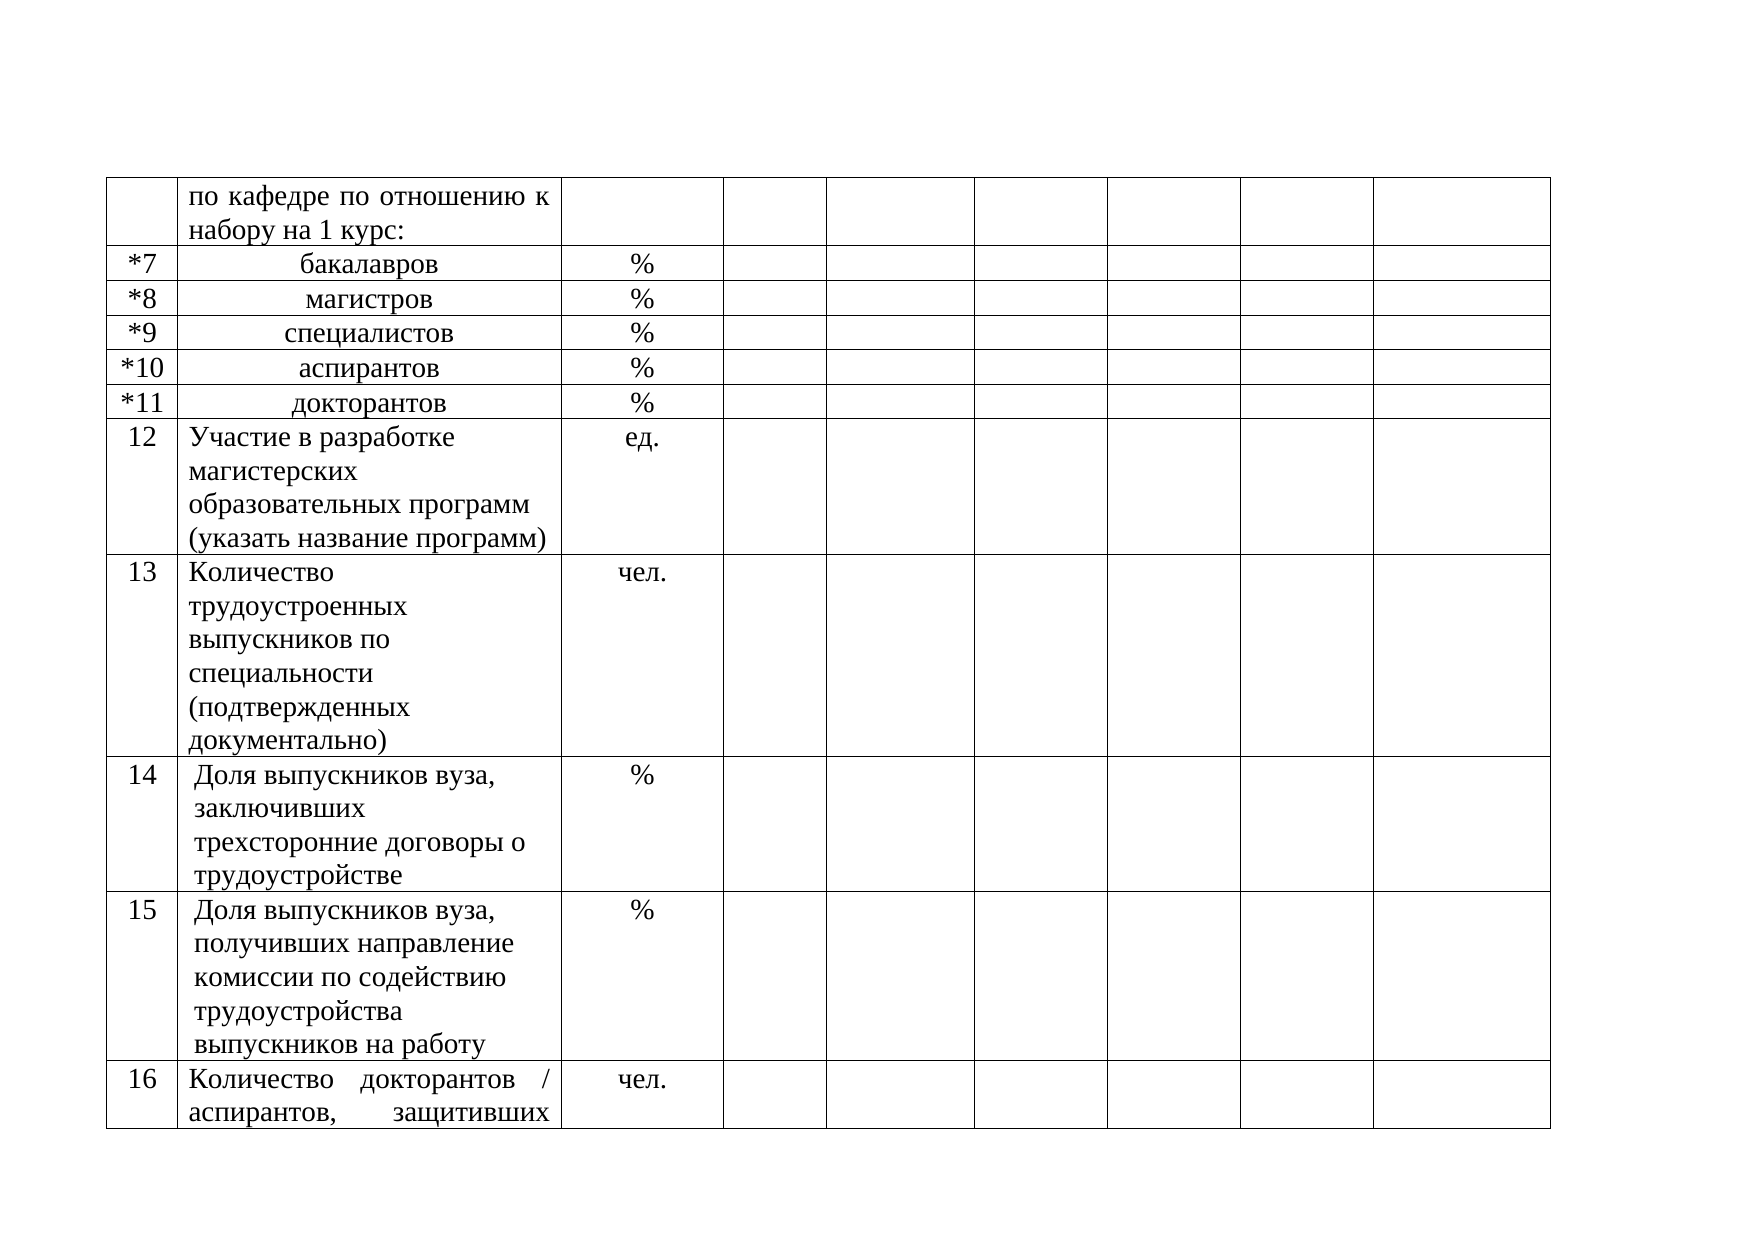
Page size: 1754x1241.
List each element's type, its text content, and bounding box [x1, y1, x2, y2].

table_cell [1241, 350, 1373, 384]
table_cell чел. [562, 1061, 723, 1128]
table_cell % [562, 757, 723, 891]
table_cell [975, 555, 1107, 756]
table_cell *10 [107, 350, 177, 384]
table_cell [827, 555, 974, 756]
table_cell аспирантов [178, 350, 561, 384]
table_cell [975, 1061, 1107, 1128]
table_cell [1241, 892, 1373, 1060]
table_cell *6 [107, 178, 177, 245]
table_cell [1241, 1061, 1373, 1128]
table_cell [1108, 281, 1240, 314]
table_cell [1108, 555, 1240, 756]
table_cell [1374, 757, 1550, 891]
table_cell % [562, 385, 723, 418]
table_cell [1374, 385, 1550, 418]
table_cell [724, 419, 826, 553]
table_cell [827, 1061, 974, 1128]
table_cell [1241, 281, 1373, 314]
table_cell [975, 350, 1107, 384]
table_cell Участие в разработке магистерских образовательных программ (указать название программ) [178, 419, 561, 553]
table_cell % [562, 350, 723, 384]
table_cell % [562, 178, 723, 245]
table_cell [1374, 316, 1550, 349]
table_cell [1374, 419, 1550, 553]
table_cell [724, 1061, 826, 1128]
table_cell [1108, 178, 1240, 245]
table_cell [1374, 178, 1550, 245]
table_cell % [562, 281, 723, 314]
table_cell [1108, 419, 1240, 553]
table_cell [724, 316, 826, 349]
table_cell [1241, 385, 1373, 418]
table_cell [975, 757, 1107, 891]
table_cell [827, 178, 974, 245]
table_cell [1374, 281, 1550, 314]
table_cell [724, 350, 826, 384]
table_cell [1108, 757, 1240, 891]
table_cell 15 [107, 892, 177, 1060]
table_cell [827, 757, 974, 891]
table_cell [724, 246, 826, 280]
table_cell *9 [107, 316, 177, 349]
table_cell *7 [107, 246, 177, 280]
table_cell [1108, 246, 1240, 280]
table_cell [1241, 757, 1373, 891]
table_cell [724, 178, 826, 245]
table_cell [1374, 892, 1550, 1060]
table_cell *8 [107, 281, 177, 314]
table_cell 12 [107, 419, 177, 553]
table_cell *11 [107, 385, 177, 418]
table_cell [1108, 385, 1240, 418]
table_cell Количество трудоустроенных выпускников по специальности (подтвержденных документально) [178, 555, 561, 756]
table_cell [1241, 316, 1373, 349]
table_cell [827, 350, 974, 384]
table_cell 14 [107, 757, 177, 891]
table_cell [1108, 350, 1240, 384]
table_cell 16 [107, 1061, 177, 1128]
table_cell Доля выпускников вуза, заключивших трехсторонние договоры о трудоустройстве [178, 757, 561, 891]
table_cell [975, 892, 1107, 1060]
table_cell % [562, 316, 723, 349]
table_cell 13 [107, 555, 177, 756]
table_cell [975, 246, 1107, 280]
table_cell [724, 892, 826, 1060]
table_cell [724, 385, 826, 418]
table_cell [1241, 178, 1373, 245]
table_cell [1108, 892, 1240, 1060]
table_cell [1374, 1061, 1550, 1128]
table_cell Доля выпускников вуза, получивших направление комиссии по содействию трудоустройства выпускников на работу [178, 892, 561, 1060]
table_cell [827, 385, 974, 418]
table_cell [975, 385, 1107, 418]
table_cell % [562, 892, 723, 1060]
table_cell [724, 757, 826, 891]
table_cell [975, 316, 1107, 349]
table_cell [178, 178, 561, 245]
table_cell [1108, 1061, 1240, 1128]
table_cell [178, 1061, 561, 1128]
table_cell [1374, 246, 1550, 280]
table_cell специалистов [178, 316, 561, 349]
table_cell бакалавров [178, 246, 561, 280]
table_cell [827, 316, 974, 349]
table_cell [975, 178, 1107, 245]
table_cell [1241, 419, 1373, 553]
table_cell [975, 419, 1107, 553]
table_cell % [562, 246, 723, 280]
table_cell [827, 246, 974, 280]
table_cell [724, 555, 826, 756]
table_cell [1241, 246, 1373, 280]
table_cell магистров [178, 281, 561, 314]
table_cell [827, 419, 974, 553]
table_cell [827, 892, 974, 1060]
table_cell [827, 281, 974, 314]
table_cell [1374, 350, 1550, 384]
table_cell [1241, 555, 1373, 756]
table_cell [975, 281, 1107, 314]
table_cell чел. [562, 555, 723, 756]
table_cell [724, 281, 826, 314]
table_cell докторантов [178, 385, 561, 418]
table_cell [1108, 316, 1240, 349]
table_cell ед. [562, 419, 723, 553]
table_cell [1374, 555, 1550, 756]
